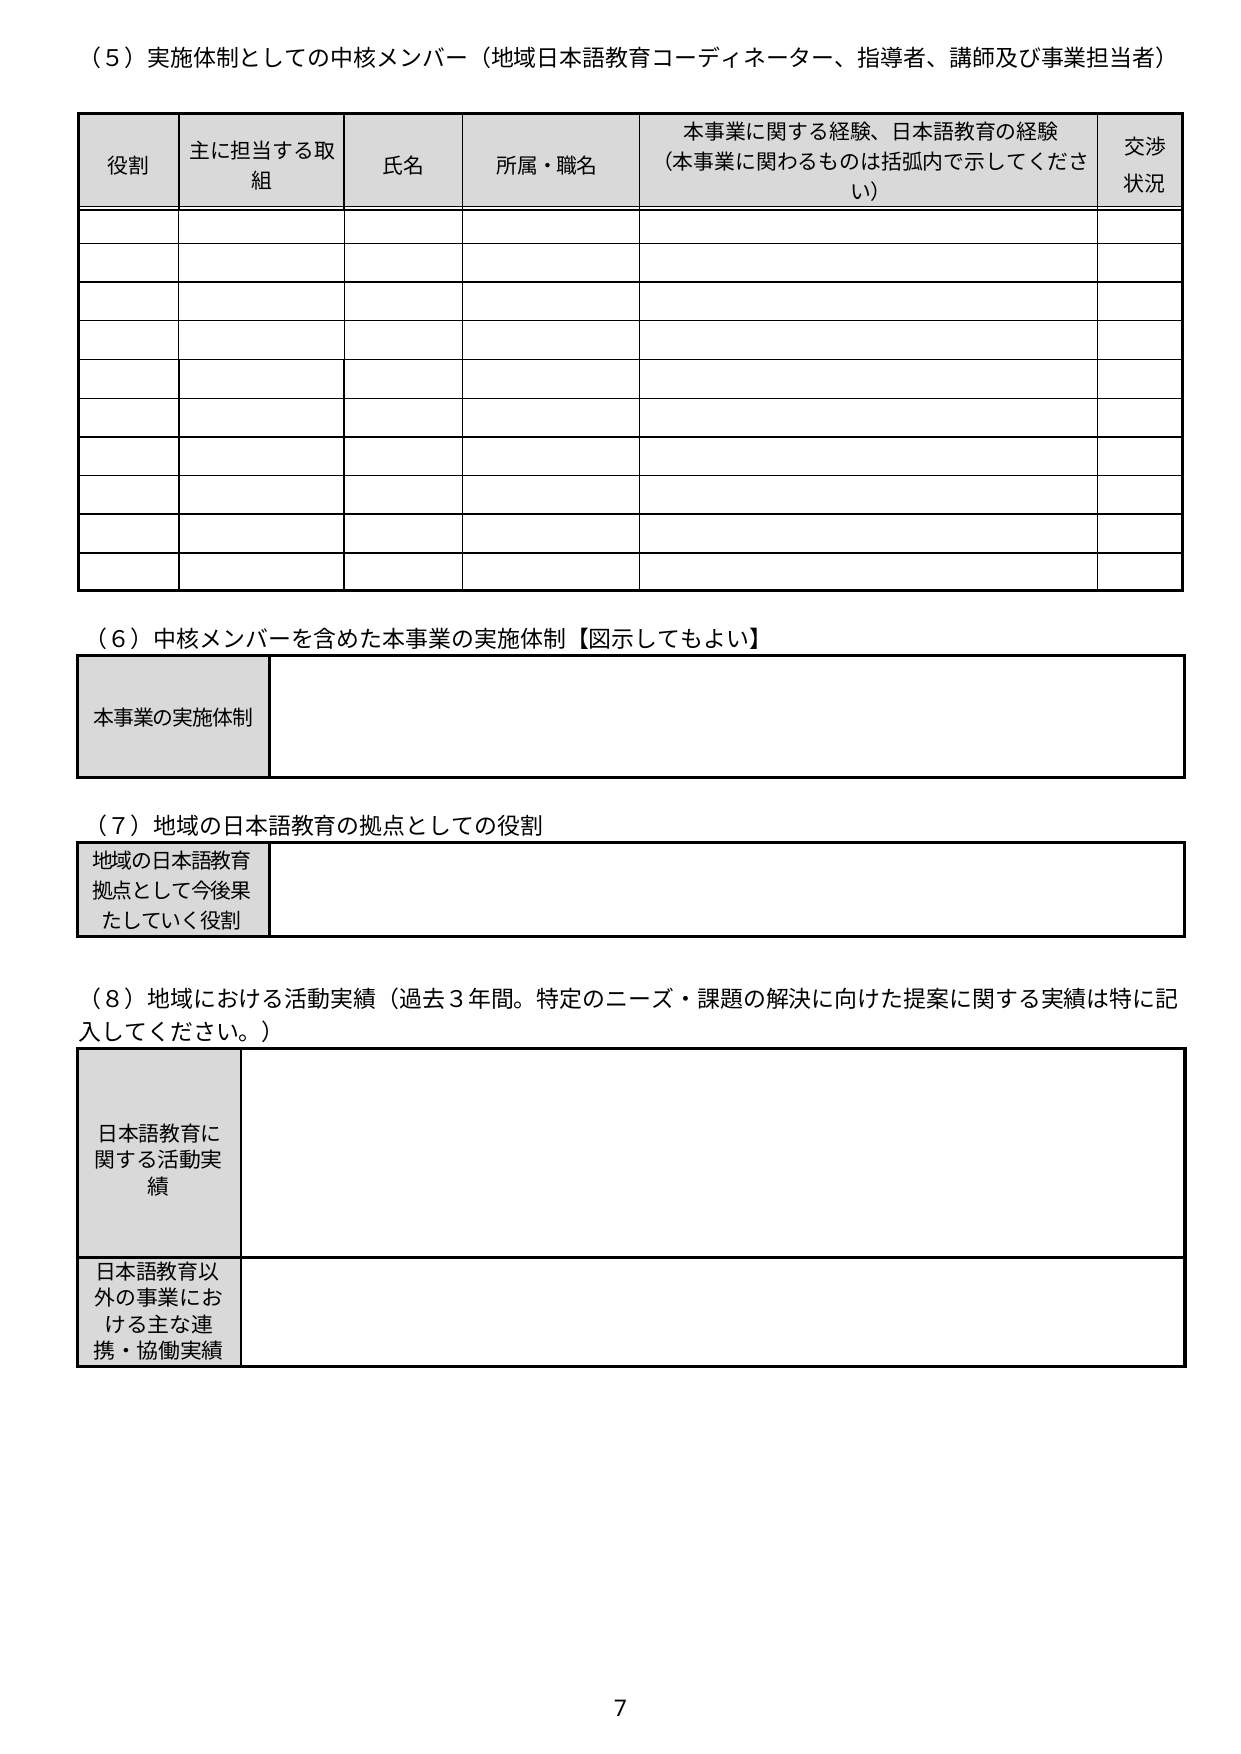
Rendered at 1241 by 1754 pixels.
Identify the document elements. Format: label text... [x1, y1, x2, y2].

table_cell [1098, 554, 1181, 589]
table_header [271, 844, 1183, 935]
table_cell [1098, 360, 1181, 397]
table_cell [463, 554, 639, 589]
table_header [242, 1050, 1183, 1256]
table_cell [180, 476, 343, 513]
table_cell [180, 554, 343, 589]
table_cell [80, 211, 178, 243]
table_cell [345, 515, 462, 552]
table_cell [1098, 438, 1181, 475]
table_cell [179, 211, 344, 243]
table_cell [463, 399, 639, 436]
table_cell [80, 476, 178, 513]
table_cell [180, 360, 343, 397]
table_cell [1098, 476, 1181, 513]
table_cell [180, 399, 343, 436]
table_cell [345, 321, 462, 359]
table_cell [463, 515, 639, 552]
table_cell [180, 515, 343, 552]
table_cell [640, 244, 1097, 281]
table_cell [640, 438, 1097, 475]
table_cell [345, 554, 462, 589]
table_header 交渉 状況 [1098, 115, 1181, 206]
table_header 日本語教育に関する活動実績 [79, 1050, 240, 1256]
table_cell [640, 476, 1097, 513]
text （７）地域の日本語教育の拠点としての役割 [53, 808, 1192, 841]
table_cell [640, 399, 1097, 436]
table_header 所属・職名 [463, 115, 639, 206]
table_cell [463, 283, 639, 320]
table_cell [640, 283, 1097, 320]
table_cell [1098, 399, 1181, 436]
table_cell [345, 399, 462, 436]
table_cell [179, 321, 344, 359]
table_cell [80, 399, 178, 436]
table_header 本事業の実施体制 [79, 657, 268, 776]
text （６）中核メンバーを含めた本事業の実施体制【図示してもよい】 [53, 621, 1192, 654]
table_cell [1098, 515, 1181, 552]
table_header 主に担当する取組 [180, 115, 343, 206]
table_cell [640, 515, 1097, 552]
table_cell [463, 438, 639, 475]
table_cell [345, 211, 462, 243]
table_cell [345, 360, 462, 397]
table_header 役割 [80, 115, 178, 206]
table_cell [179, 283, 344, 320]
table_cell [640, 211, 1097, 243]
table_cell [242, 1259, 1183, 1365]
table_cell [463, 211, 639, 243]
table_cell [80, 438, 178, 475]
table_cell [345, 283, 462, 320]
table_cell [179, 244, 344, 281]
table_cell [640, 321, 1097, 359]
table_cell [1098, 321, 1181, 359]
table_cell 日本語教育以外の事業における主な連携・協働実績 [79, 1259, 240, 1365]
table_cell [1098, 244, 1181, 281]
table_cell [1098, 283, 1181, 320]
text （８）地域における活動実績（過去３年間。特定のニーズ・課題の解決に向けた提案に関する実績は特に記入してください。） [78, 981, 1192, 1047]
table_cell [640, 554, 1097, 589]
table_cell [463, 476, 639, 513]
table_cell [463, 360, 639, 397]
table_cell [80, 360, 178, 397]
table_cell [80, 244, 178, 281]
table_cell [180, 438, 343, 475]
table_cell [345, 244, 462, 281]
table_header 地域の日本語教育拠点として今後果たしていく役割 [79, 844, 268, 935]
text （５）実施体制としての中核メンバー（地域日本語教育コーディネーター、指導者、講師及び事業担当者） [78, 39, 1192, 73]
table_cell [80, 515, 178, 552]
table_cell [1098, 211, 1181, 243]
table_cell [345, 438, 462, 475]
table_cell [640, 360, 1097, 397]
table_cell [80, 283, 178, 320]
table_cell [345, 476, 462, 513]
table_cell [80, 554, 178, 589]
table_cell [463, 321, 639, 359]
table_cell [80, 321, 178, 359]
table_cell [463, 244, 639, 281]
table_header 氏名 [345, 115, 462, 206]
table_header [271, 657, 1183, 776]
table_header 本事業に関する経験、日本語教育の経験 （本事業に関わるものは括弧内で示してください） [640, 115, 1097, 206]
